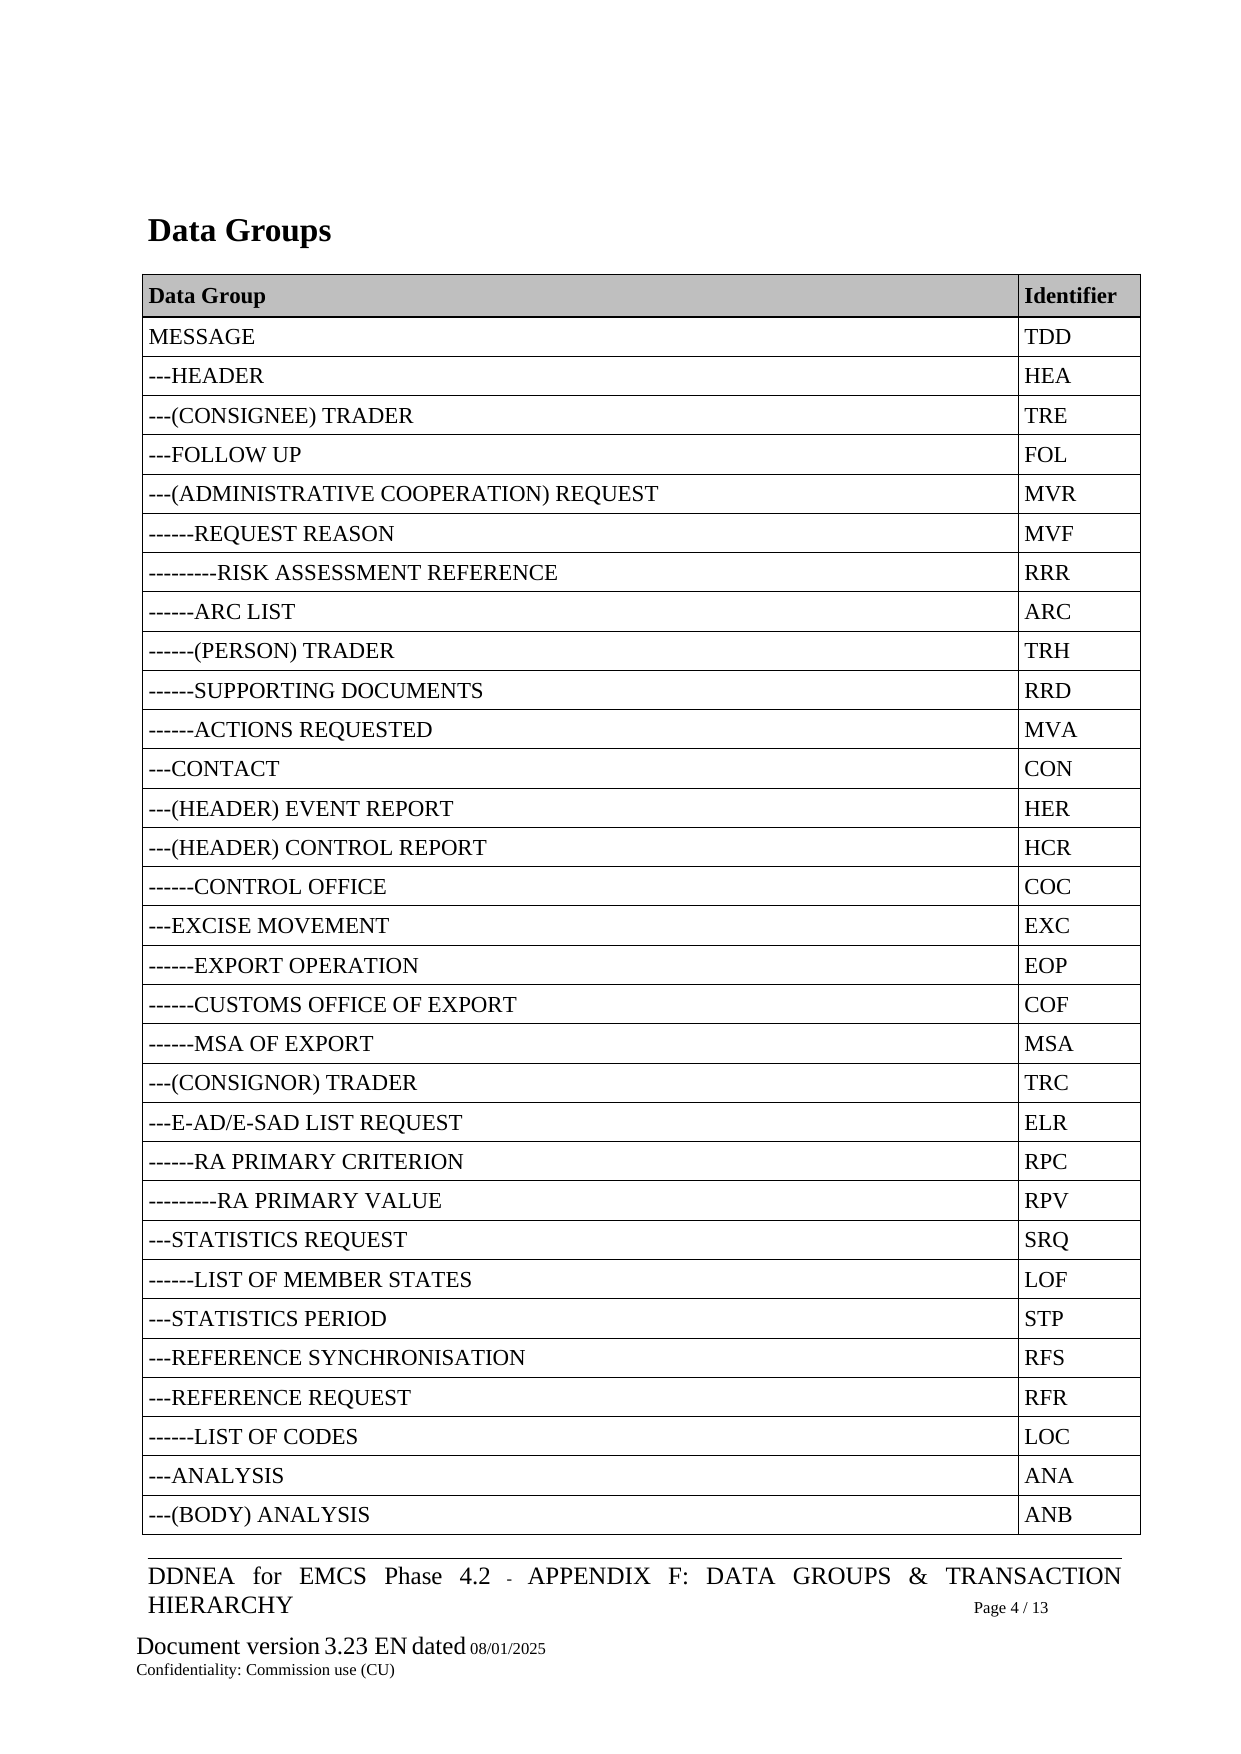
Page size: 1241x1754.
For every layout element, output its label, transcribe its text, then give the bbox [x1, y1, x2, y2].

table_cell LOC [1019, 1417, 1140, 1455]
table_cell ---FOLLOW UP [143, 435, 1018, 473]
table_cell COC [1019, 867, 1140, 905]
table_cell MVA [1019, 710, 1140, 748]
table_cell ---(BODY) ANALYSIS [143, 1496, 1018, 1534]
table_cell HER [1019, 789, 1140, 827]
table_cell ------ARC LIST [143, 592, 1018, 631]
table_cell HEA [1019, 357, 1140, 395]
table_cell ------(PERSON) TRADER [143, 632, 1018, 670]
table_cell RRR [1019, 553, 1140, 591]
table_cell ------ACTIONS REQUESTED [143, 710, 1018, 748]
table_cell ------MSA OF EXPORT [143, 1024, 1018, 1062]
table_cell SRQ [1019, 1221, 1140, 1259]
table_cell ---HEADER [143, 357, 1018, 395]
table_cell ---STATISTICS REQUEST [143, 1221, 1018, 1259]
table_cell ------REQUEST REASON [143, 514, 1018, 552]
table_cell MESSAGE [143, 318, 1018, 356]
table_cell ---(ADMINISTRATIVE COOPERATION) REQUEST [143, 475, 1018, 513]
table_cell ------SUPPORTING DOCUMENTS [143, 671, 1018, 709]
table_cell ANB [1019, 1496, 1140, 1534]
table_cell EOP [1019, 946, 1140, 984]
table_cell ---ANALYSIS [143, 1456, 1018, 1494]
table_cell ---REFERENCE SYNCHRONISATION [143, 1339, 1018, 1377]
table_cell ---CONTACT [143, 749, 1018, 788]
table_cell ---STATISTICS PERIOD [143, 1299, 1018, 1337]
table_cell STP [1019, 1299, 1140, 1337]
table_cell ---(CONSIGNOR) TRADER [143, 1064, 1018, 1102]
table_cell EXC [1019, 906, 1140, 945]
table_cell FOL [1019, 435, 1140, 473]
table_cell ARC [1019, 592, 1140, 631]
table_cell ------LIST OF MEMBER STATES [143, 1260, 1018, 1298]
table_cell ---------RA PRIMARY VALUE [143, 1181, 1018, 1219]
table_cell ------EXPORT OPERATION [143, 946, 1018, 984]
table_cell TRE [1019, 396, 1140, 434]
table_cell TRH [1019, 632, 1140, 670]
table_cell ------CONTROL OFFICE [143, 867, 1018, 905]
table_cell RPV [1019, 1181, 1140, 1219]
table_cell ---REFERENCE REQUEST [143, 1378, 1018, 1416]
table_cell ---(CONSIGNEE) TRADER [143, 396, 1018, 434]
table_cell TDD [1019, 318, 1140, 356]
table_cell ------LIST OF CODES [143, 1417, 1018, 1455]
table_cell ANA [1019, 1456, 1140, 1494]
table_cell ------CUSTOMS OFFICE OF EXPORT [143, 985, 1018, 1023]
table_cell MSA [1019, 1024, 1140, 1062]
table_cell RFR [1019, 1378, 1140, 1416]
table_cell HCR [1019, 828, 1140, 866]
table_cell MVR [1019, 475, 1140, 513]
table_cell RRD [1019, 671, 1140, 709]
table_cell MVF [1019, 514, 1140, 552]
table_cell RFS [1019, 1339, 1140, 1377]
subtitle Data Groups [148, 210, 1122, 248]
table_cell ---EXCISE MOVEMENT [143, 906, 1018, 945]
table_cell TRC [1019, 1064, 1140, 1102]
table_cell ---E-AD/E-SAD LIST REQUEST [143, 1103, 1018, 1141]
table_cell ELR [1019, 1103, 1140, 1141]
table_cell ---(HEADER) CONTROL REPORT [143, 828, 1018, 866]
table_cell ------RA PRIMARY CRITERION [143, 1142, 1018, 1180]
table_cell ---(HEADER) EVENT REPORT [143, 789, 1018, 827]
table_cell LOF [1019, 1260, 1140, 1298]
table_cell ---------RISK ASSESSMENT REFERENCE [143, 553, 1018, 591]
table_cell CON [1019, 749, 1140, 788]
table_cell COF [1019, 985, 1140, 1023]
table_header Identifier [1019, 275, 1140, 316]
table_header Data Group [143, 275, 1018, 316]
table_cell RPC [1019, 1142, 1140, 1180]
